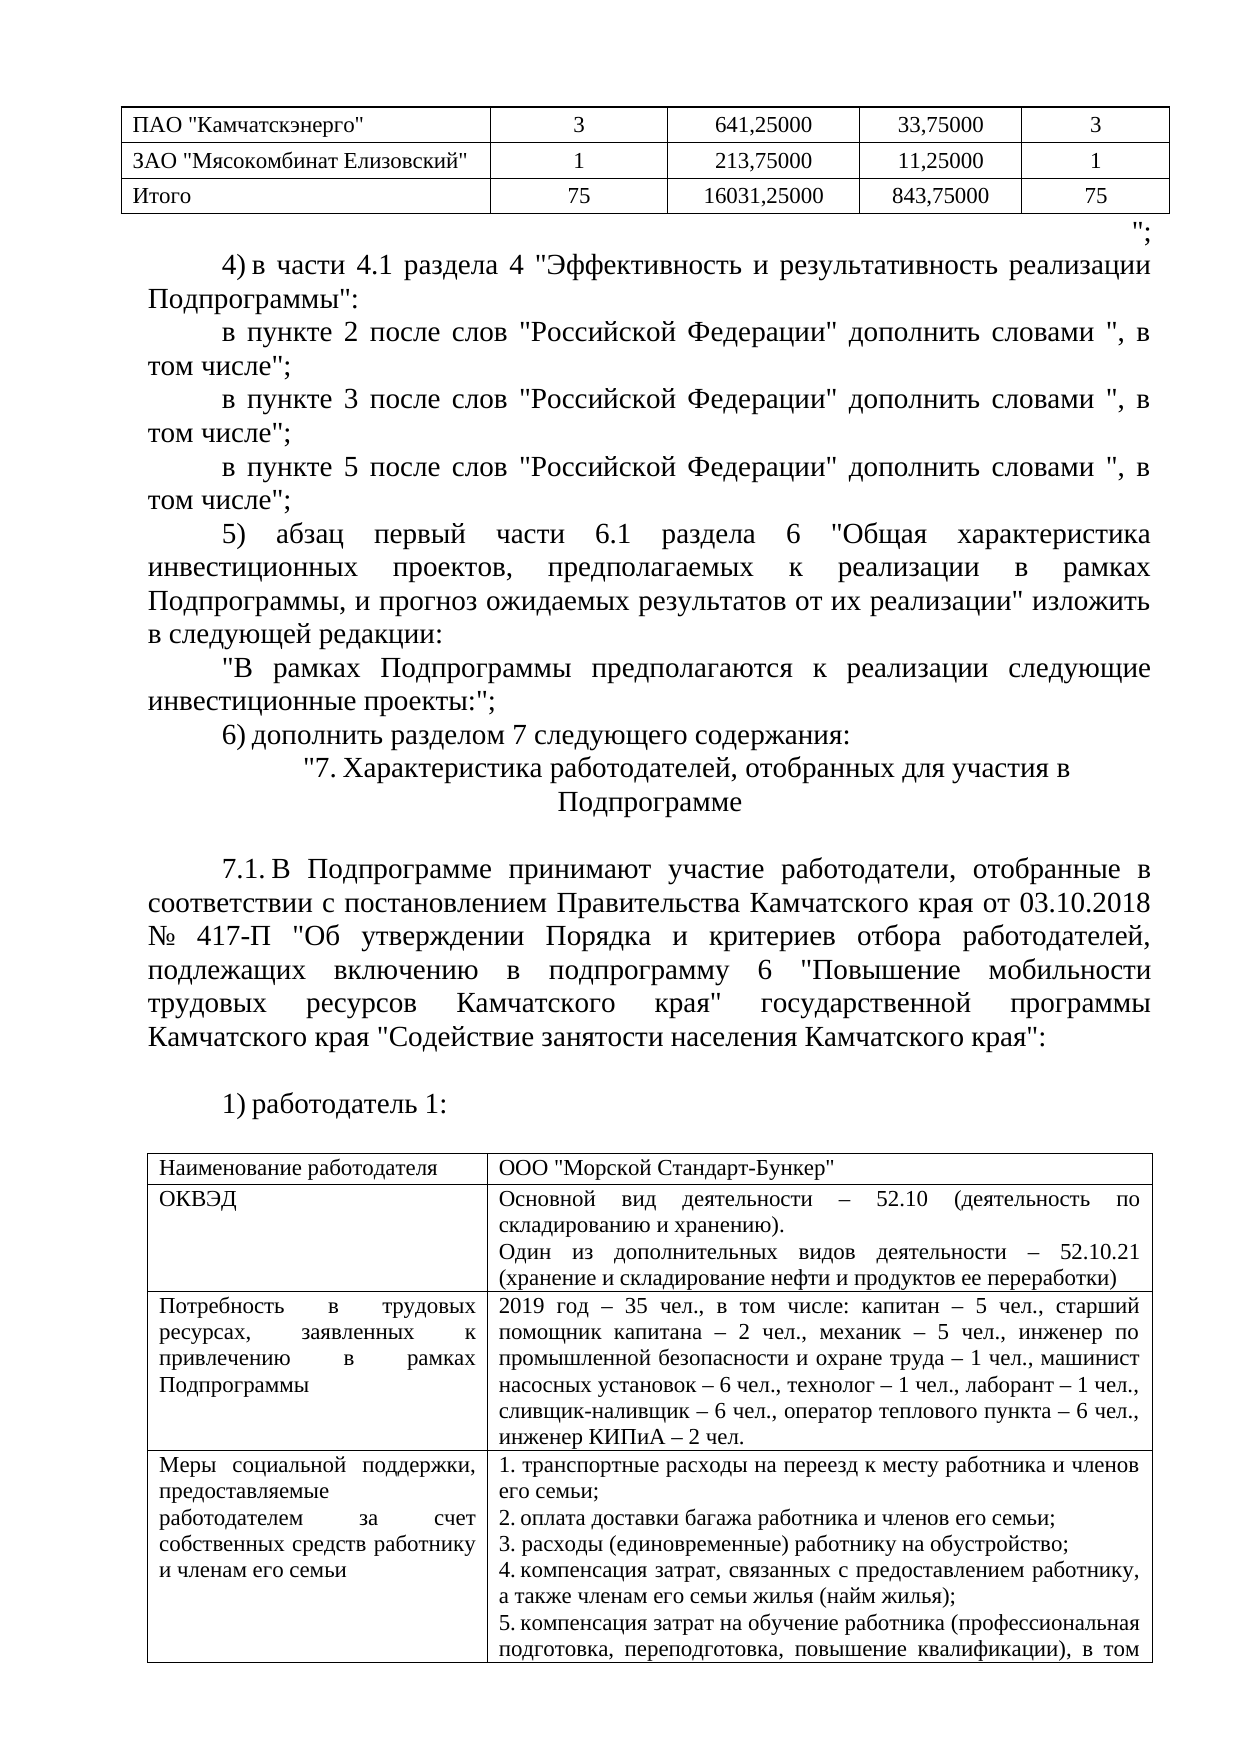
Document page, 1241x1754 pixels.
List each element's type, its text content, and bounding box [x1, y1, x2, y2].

table_cell 213,75000 [668, 143, 859, 177]
text "В рамках Подпрограммы предполагаются к реализации следующие инвестиционные проекты:"; [148, 650, 1152, 717]
text в пункте 2 после слов "Российской Федерации" дополнить словами ", в том числе"; [148, 314, 1152, 382]
table_header Наименование работодателя [148, 1154, 487, 1184]
table_cell 1 [1022, 143, 1169, 177]
table_cell 1 [491, 143, 667, 177]
table_cell Потребность в трудовых ресурсах, заявленных к привлечению в рамках Подпрограммы [148, 1292, 487, 1450]
table_cell 16031,25000 [668, 179, 859, 213]
table_cell 33,75000 [860, 108, 1021, 142]
text 4) в части 4.1 раздела 4 "Эффективность и результативность реализации Подпрограммы": [148, 247, 1152, 314]
table_cell 843,75000 [860, 179, 1021, 213]
table_cell ПАО "Камчатскэнерго" [122, 108, 490, 142]
text в пункте 5 после слов "Российской Федерации" дополнить словами ", в том числе"; [148, 449, 1152, 516]
table_cell 2019 год – 35 чел., в том числе: капитан – 5 чел., старший помощник капитана – 2 чел., механик – 5 чел., инженер по промышленной безопасности и охране труда – 1 чел., машинист насосных установок – 6 чел., технолог – 1 чел., лаборант – 1 чел., сливщик-наливщик – 6 чел., оператор теплового пункта – 6 чел., инженер КИПиА – 2 чел. [488, 1292, 1152, 1450]
table_cell Основной вид деятельности – 52.10 (деятельность по складированию и хранению). Один из дополнительных видов деятельности – 52.10.21 (хранение и складирование нефти и продуктов ее переработки) [488, 1185, 1152, 1291]
table_cell 75 [491, 179, 667, 213]
text 1) работодатель 1: [148, 1086, 1152, 1119]
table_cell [488, 1451, 1152, 1662]
table_header ООО "Морской Стандарт-Бункер" [488, 1154, 1152, 1184]
text 5) абзац первый части 6.1 раздела 6 "Общая характеристика инвестиционных проектов, предполагаемых к реализации в рамках Подпрограммы, и прогноз ожидаемых результатов от их реализации" изложить в следующей редакции: [148, 516, 1152, 650]
table_cell 11,25000 [860, 143, 1021, 177]
text 7.1. В Подпрограмме принимают участие работодатели, отобранные в соответствии с постановлением Правительства Камчатского края от 03.10.2018 № 417-П "Об утверждении Порядка и критериев отбора работодателей, подлежащих включению в подпрограмму 6 "Повышение мобильности трудовых ресурсов Камчатского края" государственной программы Камчатского края "Содействие занятости населения Камчатского края": [148, 851, 1152, 1052]
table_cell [148, 1451, 487, 1662]
table_cell 3 [491, 108, 667, 142]
table_cell Итого [122, 179, 490, 213]
table_cell 75 [1022, 179, 1169, 213]
text "; [148, 214, 1152, 247]
table_cell ЗАО "Мясокомбинат Елизовский" [122, 143, 490, 177]
table_cell 641,25000 [668, 108, 859, 142]
table_cell 3 [1022, 108, 1169, 142]
text в пункте 3 после слов "Российской Федерации" дополнить словами ", в том числе"; [148, 382, 1152, 449]
text 6) дополнить разделом 7 следующего содержания: [148, 717, 1152, 751]
text "7. Характеристика работодателей, отобранных для участия в Подпрограмме [148, 751, 1152, 818]
table_cell ОКВЭД [148, 1185, 487, 1291]
